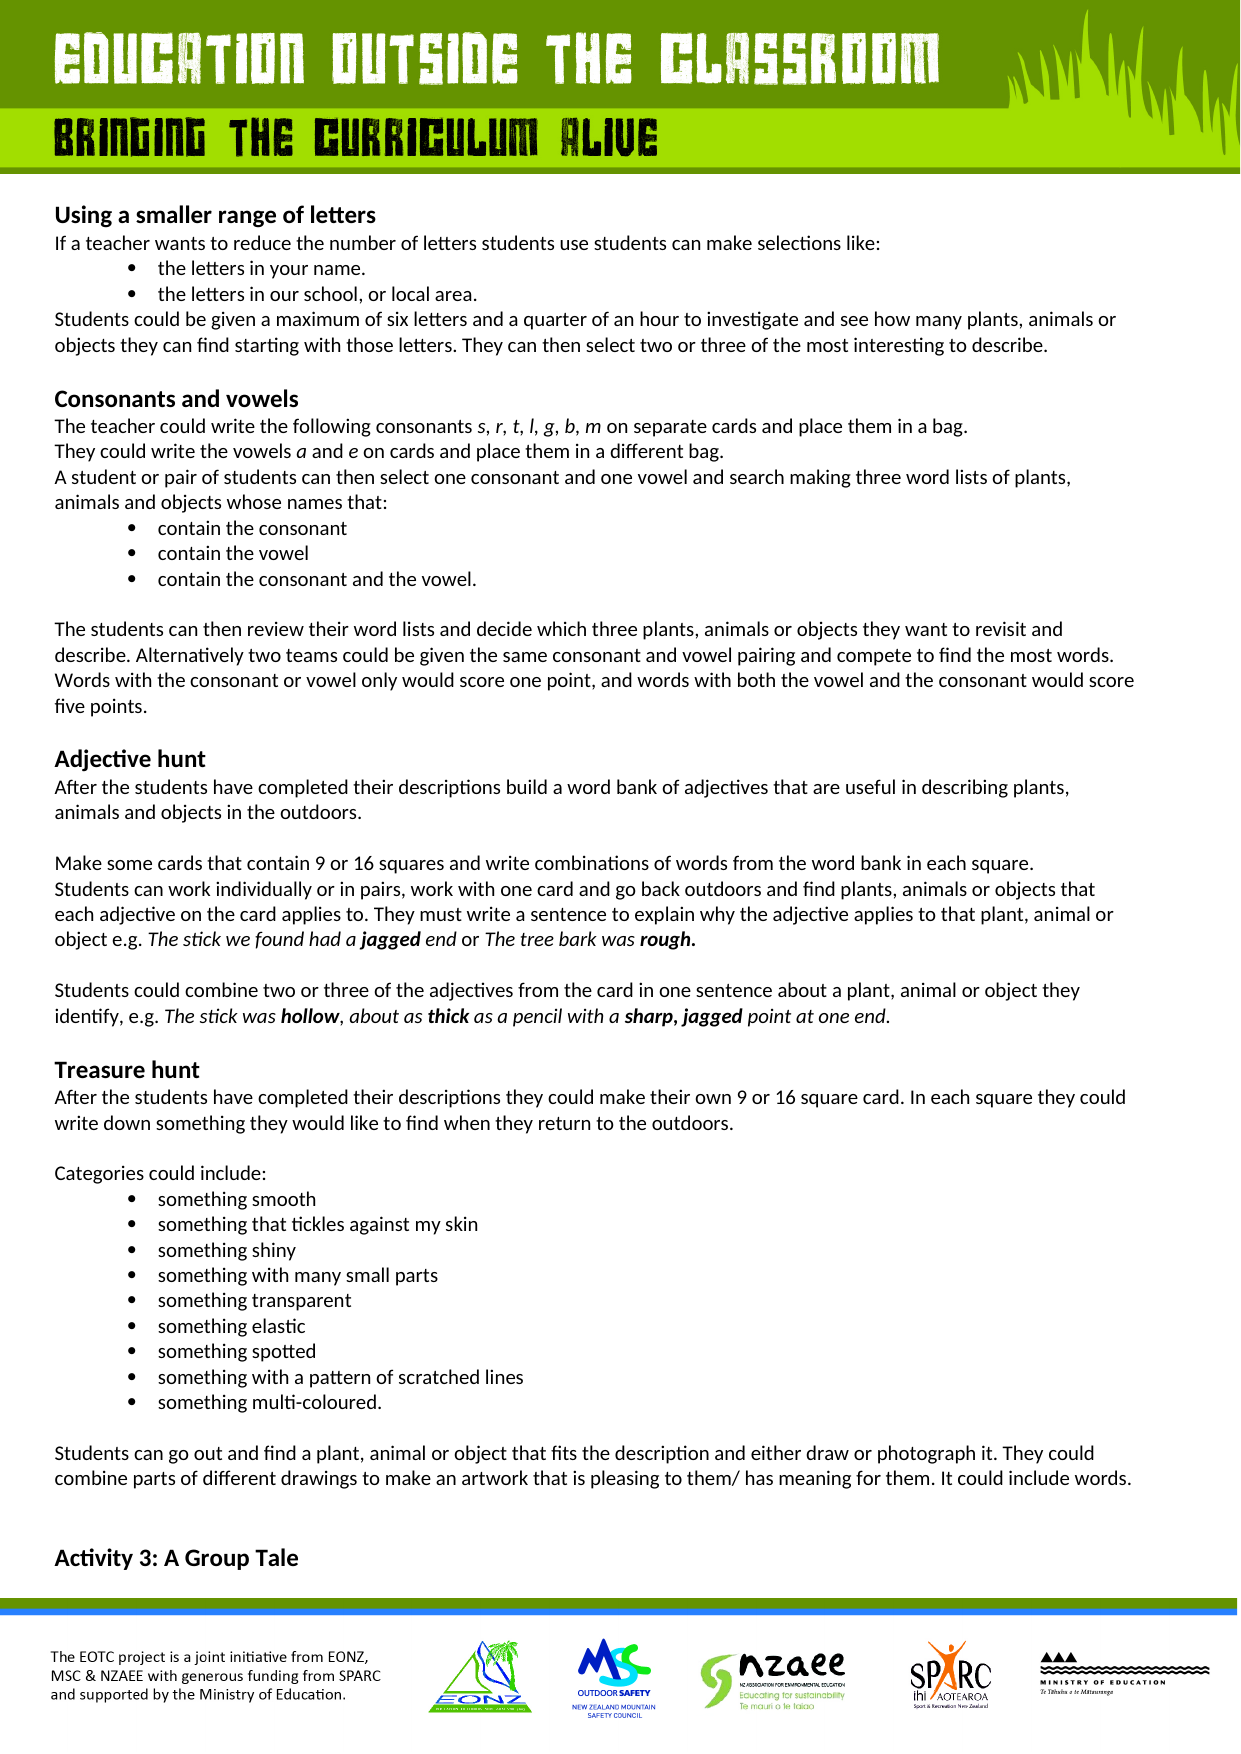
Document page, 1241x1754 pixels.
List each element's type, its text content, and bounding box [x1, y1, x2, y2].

list contain the consonant and the vowel. [128, 566, 1138, 591]
text Activity 3: A Group Tale [54, 1542, 1138, 1572]
list something that tickles against my skin [128, 1211, 1138, 1237]
list something smooth [128, 1186, 1138, 1211]
list the letters in our school, or local area. [128, 281, 1138, 306]
text Students can go out and find a plant, animal or object that fits the description and either draw or photograph it. They could combine parts of different drawings to make an artwork that is pleasing to them/ has meaning for them. It could include words. [54, 1440, 1138, 1491]
text After the students have completed their descriptions they could make their own 9 or 16 square card. In each square they could write down something they would like to find when they return to the outdoors. [54, 1084, 1138, 1135]
list something with a pattern of scratched lines [128, 1364, 1138, 1389]
text Students can work individually or in pairs, work with one card and go back outdoors and find plants, animals or objects that each adjective on the card applies to. They must write a sentence to explain why the adjective applies to that plant, animal or object e.g. The stick we found had a jagged end or The tree bark was rough. [54, 876, 1138, 952]
text They could write the vowels a and e on cards and place them in a different bag. [54, 439, 1138, 464]
list something transparent [128, 1288, 1138, 1313]
text A student or pair of students can then select one consonant and one vowel and search making three word lists of plants, animals and objects whose names that: [54, 464, 1138, 515]
text Adjective hunt [54, 744, 1138, 774]
list something spotted [128, 1338, 1138, 1364]
picture [0, 0, 1241, 174]
list the letters in your name. [128, 256, 1138, 281]
text The teacher could write the following consonants s, r, t, l, g, b, m on separate cards and place them in a bag. [54, 413, 1138, 439]
text Students could be given a maximum of six letters and a quarter of an hour to investigate and see how many plants, animals or objects they can find starting with those letters. They can then select two or three of the most interesting to describe. [54, 306, 1138, 357]
text If a teacher wants to reduce the number of letters students use students can make selections like: [54, 230, 1138, 256]
text Make some cards that contain 9 or 16 squares and write combinations of words from the word bank in each square. [54, 850, 1138, 876]
list contain the vowel [128, 540, 1138, 566]
text Treasure hunt [54, 1054, 1138, 1084]
list something elastic [128, 1313, 1138, 1338]
picture [0, 1598, 1238, 1752]
text The students can then review their word lists and decide which three plants, animals or objects they want to revisit and describe. Alternatively two teams could be given the same consonant and vowel pairing and compete to find the most words. Words with the consonant or vowel only would score one point, and words with both the vowel and the consonant would score five points. [54, 617, 1138, 718]
list something with many small parts [128, 1262, 1138, 1288]
text Categories could include: [54, 1161, 1138, 1186]
text Students could combine two or three of the adjectives from the card in one sentence about a plant, animal or object they identify, e.g. The stick was hollow, about as thick as a pencil with a sharp, jagged point at one end. [54, 977, 1138, 1028]
text After the students have completed their descriptions build a word bank of adjectives that are useful in describing plants, animals and objects in the outdoors. [54, 774, 1138, 825]
list contain the consonant [128, 515, 1138, 540]
text Using a smaller range of letters [54, 200, 1138, 230]
list something multi-coloured. [128, 1389, 1138, 1415]
list something shiny [128, 1237, 1138, 1262]
text Consonants and vowels [54, 383, 1138, 413]
